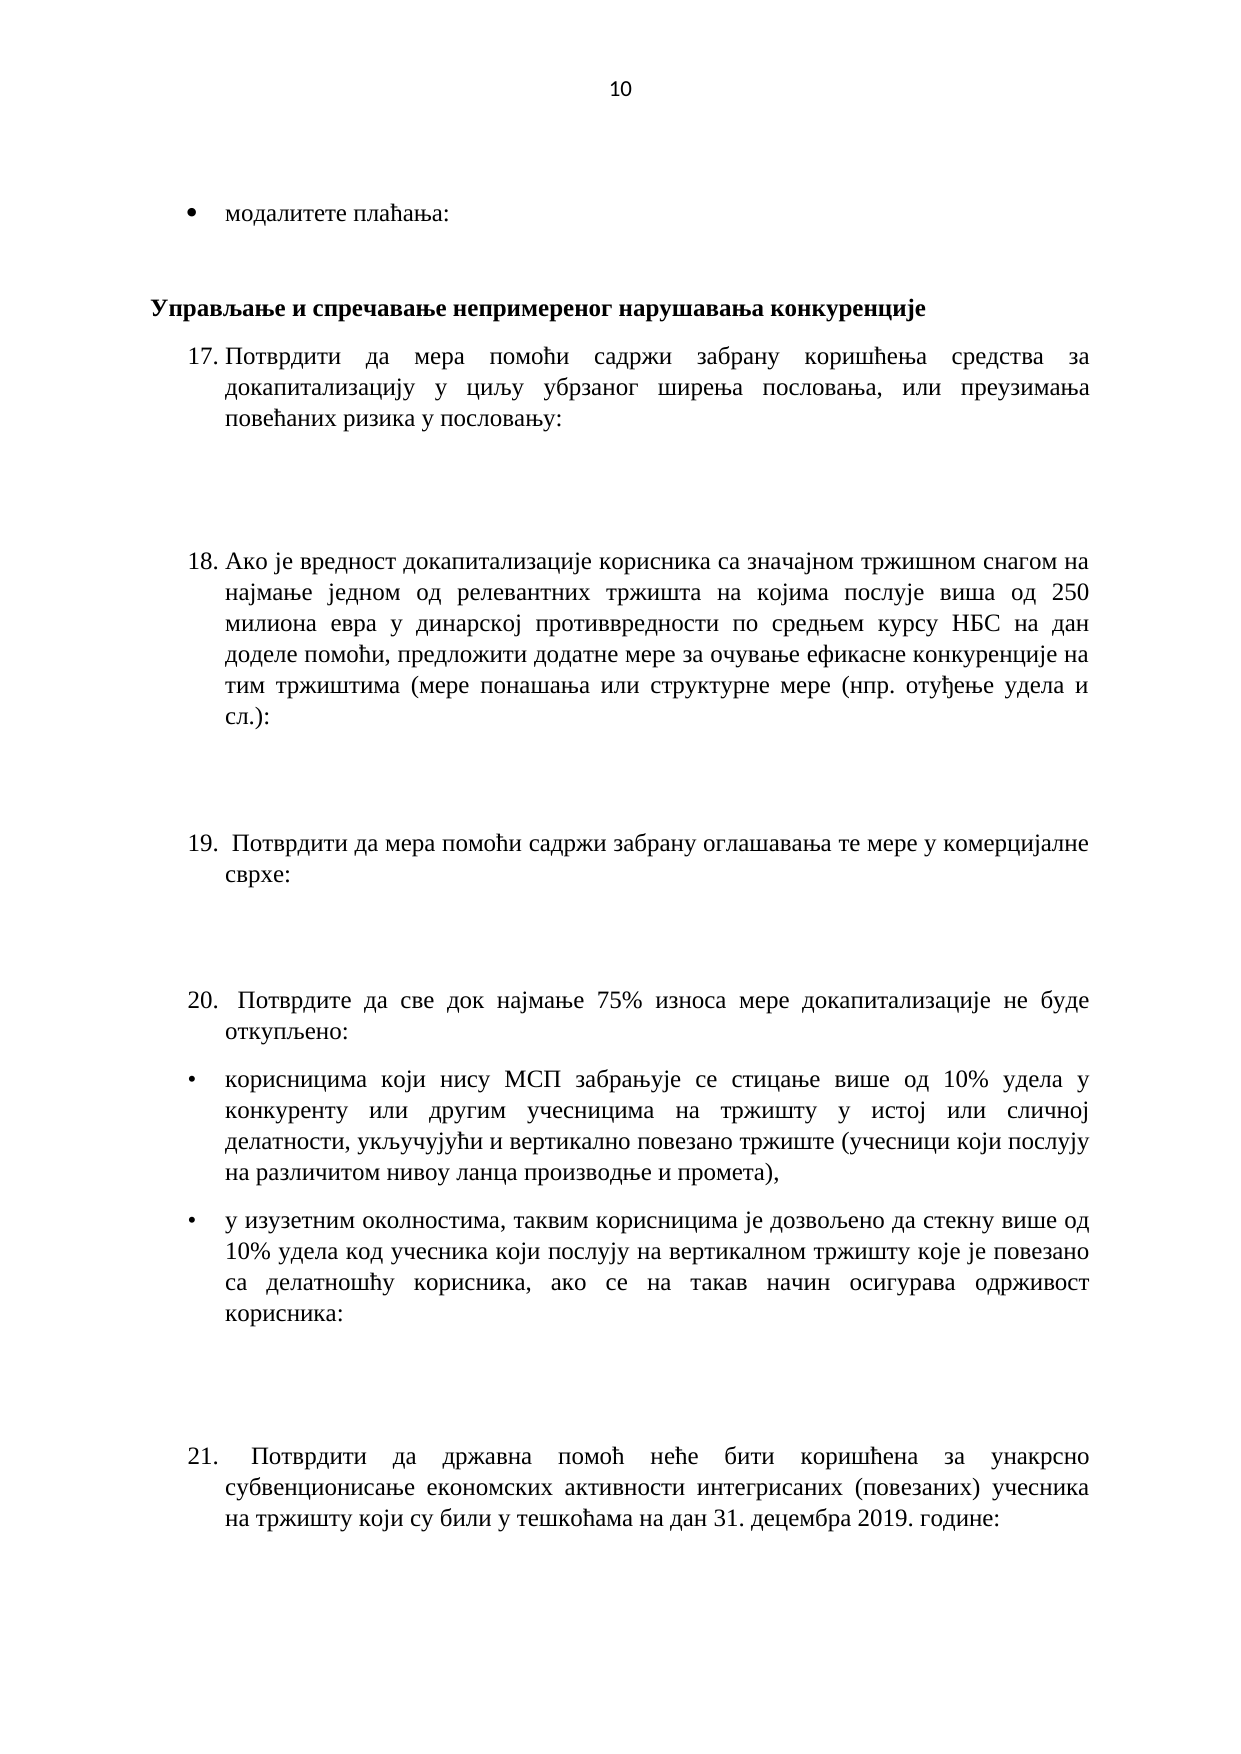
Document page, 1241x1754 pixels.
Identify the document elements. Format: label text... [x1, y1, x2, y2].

list модалитете плаћања: [187, 198, 1090, 226]
text Управљање и спречавање непримереног нарушавања конкуренције [150, 293, 1090, 322]
list Ако је вредност докапитализације корисника са значајном тржишном снагом на најмање једном од релевантних тржишта на којима послује виша од 250 милиона евра у динарској противвредности по средњем курсу НБС на дан доделе помоћи, предложити додатне мере за очување ефикасне конкуренције на тим тржиштима (мере понашања или структурне мере (нпр. отуђење удела и сл.): [187, 546, 1090, 730]
list Потврдити да државна помоћ неће бити коришћена за унакрсно субвенционисање економских активности интегрисаних (повезаних) учесника на тржишту који су били у тешкоћама на дан 31. децембра 2019. године: [187, 1441, 1090, 1532]
list у изузетним околностима, таквим корисницима је дозвољено да стекну више од 10% удела код учесника који послују на вертикалном тржишту које је повезано са делатношћу корисника, ако се на такав начин осигурава одрживост корисника: [187, 1205, 1090, 1327]
list корисницима који нису МСП забрањује се стицање више од 10% удела у конкуренту или другим учесницима на тржишту у истој или сличној делатности, укључујући и вертикално повезано тржиште (учесници који послују на различитом нивоу ланца производње и промета), [187, 1064, 1090, 1186]
list Потврдити да мера помоћи садржи забрану оглашавања те мере у комерцијалне сврхе: [187, 828, 1090, 887]
list Потврдити да мера помоћи садржи забрану коришћења средства за докапитализацију у циљу убрзаног ширења пословања, или преузимања повећаних ризика у пословању: [187, 341, 1090, 432]
list Потврдите да све док најмање 75% износа мере докапитализације не буде откупљено: [187, 985, 1090, 1045]
